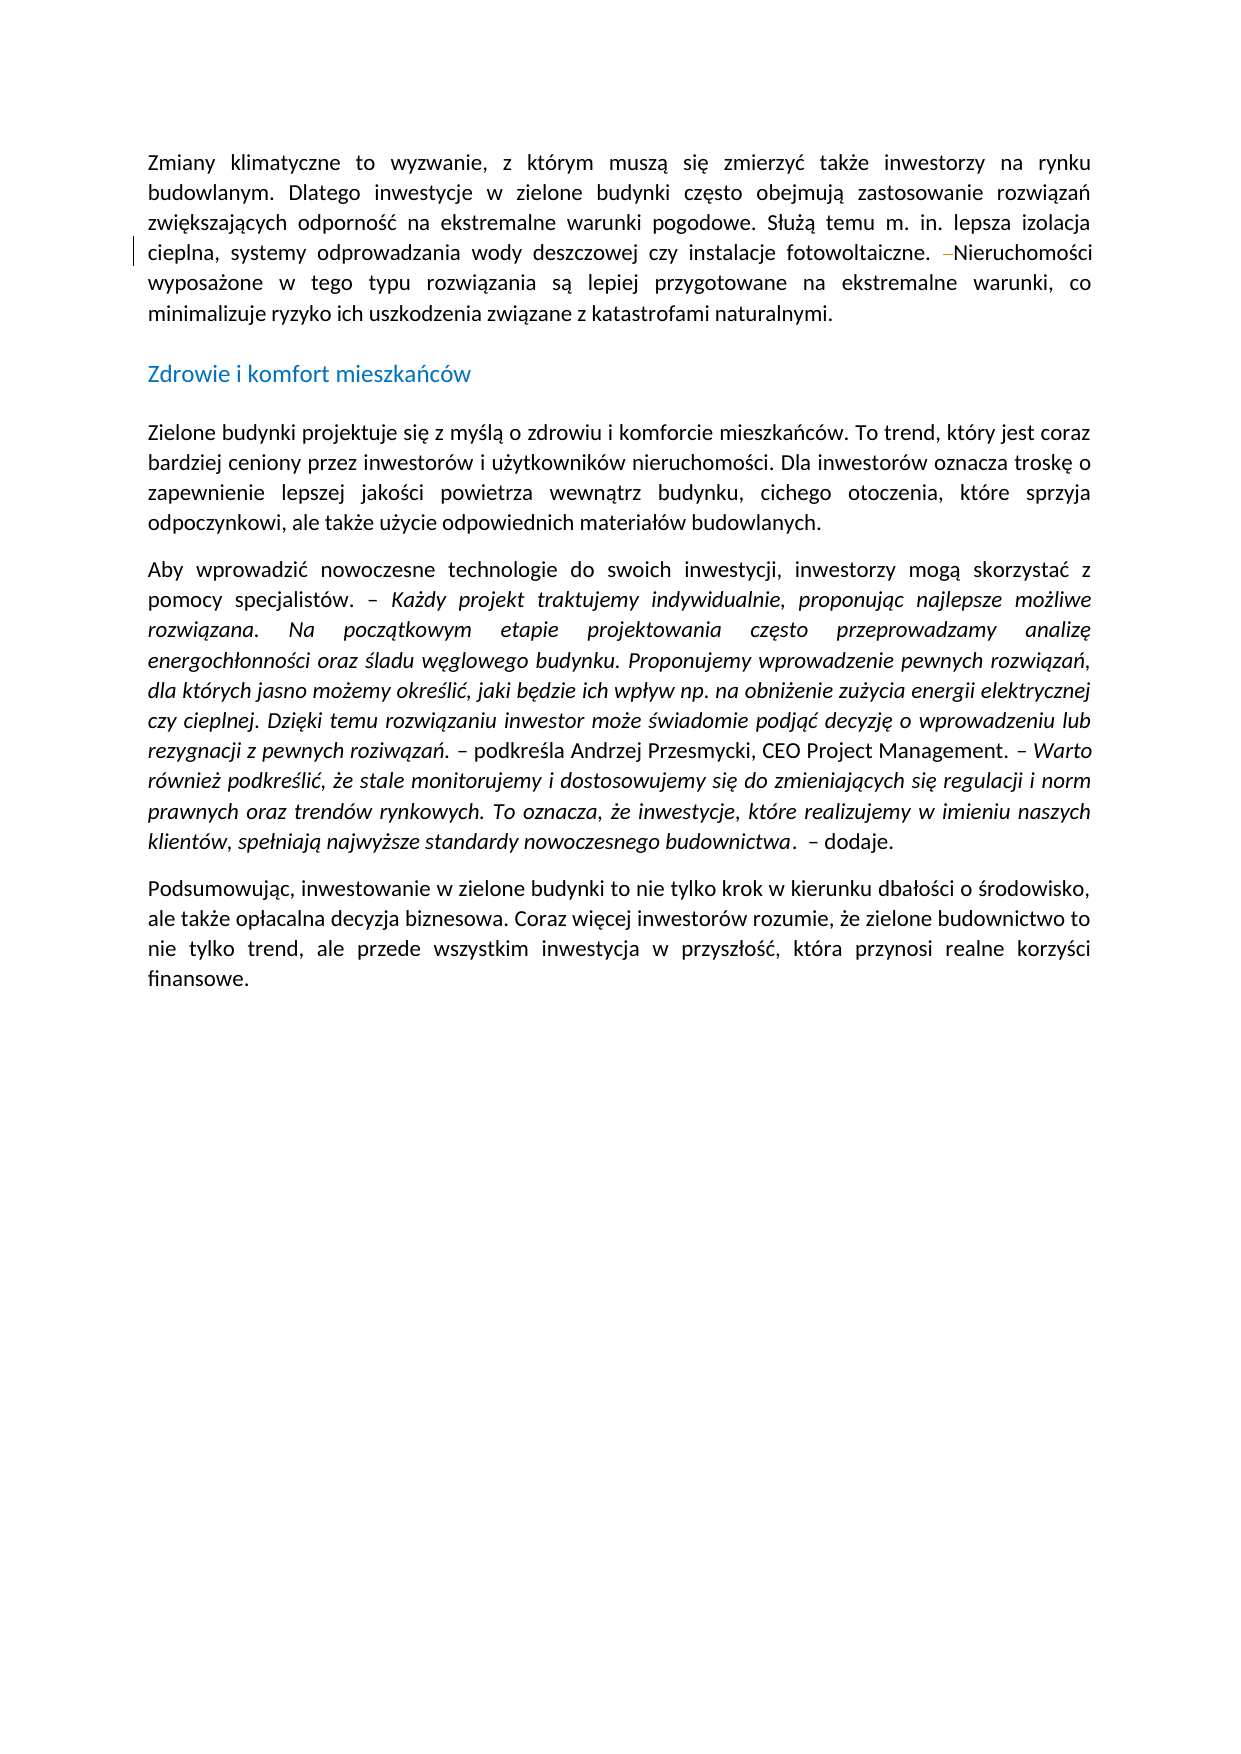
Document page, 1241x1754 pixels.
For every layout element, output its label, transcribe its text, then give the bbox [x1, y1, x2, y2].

subtitle Zdrowie i komfort mieszkańców [148, 358, 1093, 388]
text Zielone budynki projektuje się z myślą o zdrowiu i komforcie mieszkańców. To trend, który jest coraz bardziej ceniony przez inwestorów i użytkowników nieruchomości. Dla inwestorów oznacza troskę o zapewnienie lepszej jakości powietrza wewnątrz budynku, cichego otoczenia, które sprzyja odpoczynkowi, ale także użycie odpowiednich materiałów budowlanych. [148, 418, 1093, 536]
text Aby wprowadzić nowoczesne technologie do swoich inwestycji, inwestorzy mogą skorzystać z pomocy specjalistów. – Każdy projekt traktujemy indywidualnie, proponując najlepsze możliwe rozwiązana. Na początkowym etapie projektowania często przeprowadzamy analizę energochłonności oraz śladu węglowego budynku. Proponujemy wprowadzenie pewnych rozwiązań, dla których jasno możemy określić, jaki będzie ich wpływ np. na obniżenie zużycia energii elektrycznej czy cieplnej. Dzięki temu rozwiązaniu inwestor może świadomie podjąć decyzję o wprowadzeniu lub rezygnacji z pewnych roziwązań. – podkreśla Andrzej Przesmycki, CEO Project Management. – Warto również podkreślić, że stale monitorujemy i dostosowujemy się do zmieniających się regulacji i norm prawnych oraz trendów rynkowych. To oznacza, że inwestycje, które realizujemy w imieniu naszych klientów, spełniają najwyższe standardy nowoczesnego budownictwa. – dodaje. [148, 555, 1093, 855]
text Zmiany klimatyczne to wyzwanie, z którym muszą się zmierzyć także inwestorzy na rynku budowlanym. Dlatego inwestycje w zielone budynki często obejmują zastosowanie rozwiązań zwiększających odporność na ekstremalne warunki pogodowe. Służą temu m. in. lepsza izolacja cieplna, systemy odprowadzania wody deszczowej czy instalacje fotowoltaiczne. Nieruchomości wyposażone w tego typu rozwiązania są lepiej przygotowane na ekstremalne warunki, co minimalizuje ryzyko ich uszkodzenia związane z katastrofami naturalnymi. [148, 148, 1093, 327]
text Podsumowując, inwestowanie w zielone budynki to nie tylko krok w kierunku dbałości o środowisko, ale także opłacalna decyzja biznesowa. Coraz więcej inwestorów rozumie, że zielone budownictwo to nie tylko trend, ale przede wszystkim inwestycja w przyszłość, która przynosi realne korzyści finansowe. [148, 874, 1093, 993]
